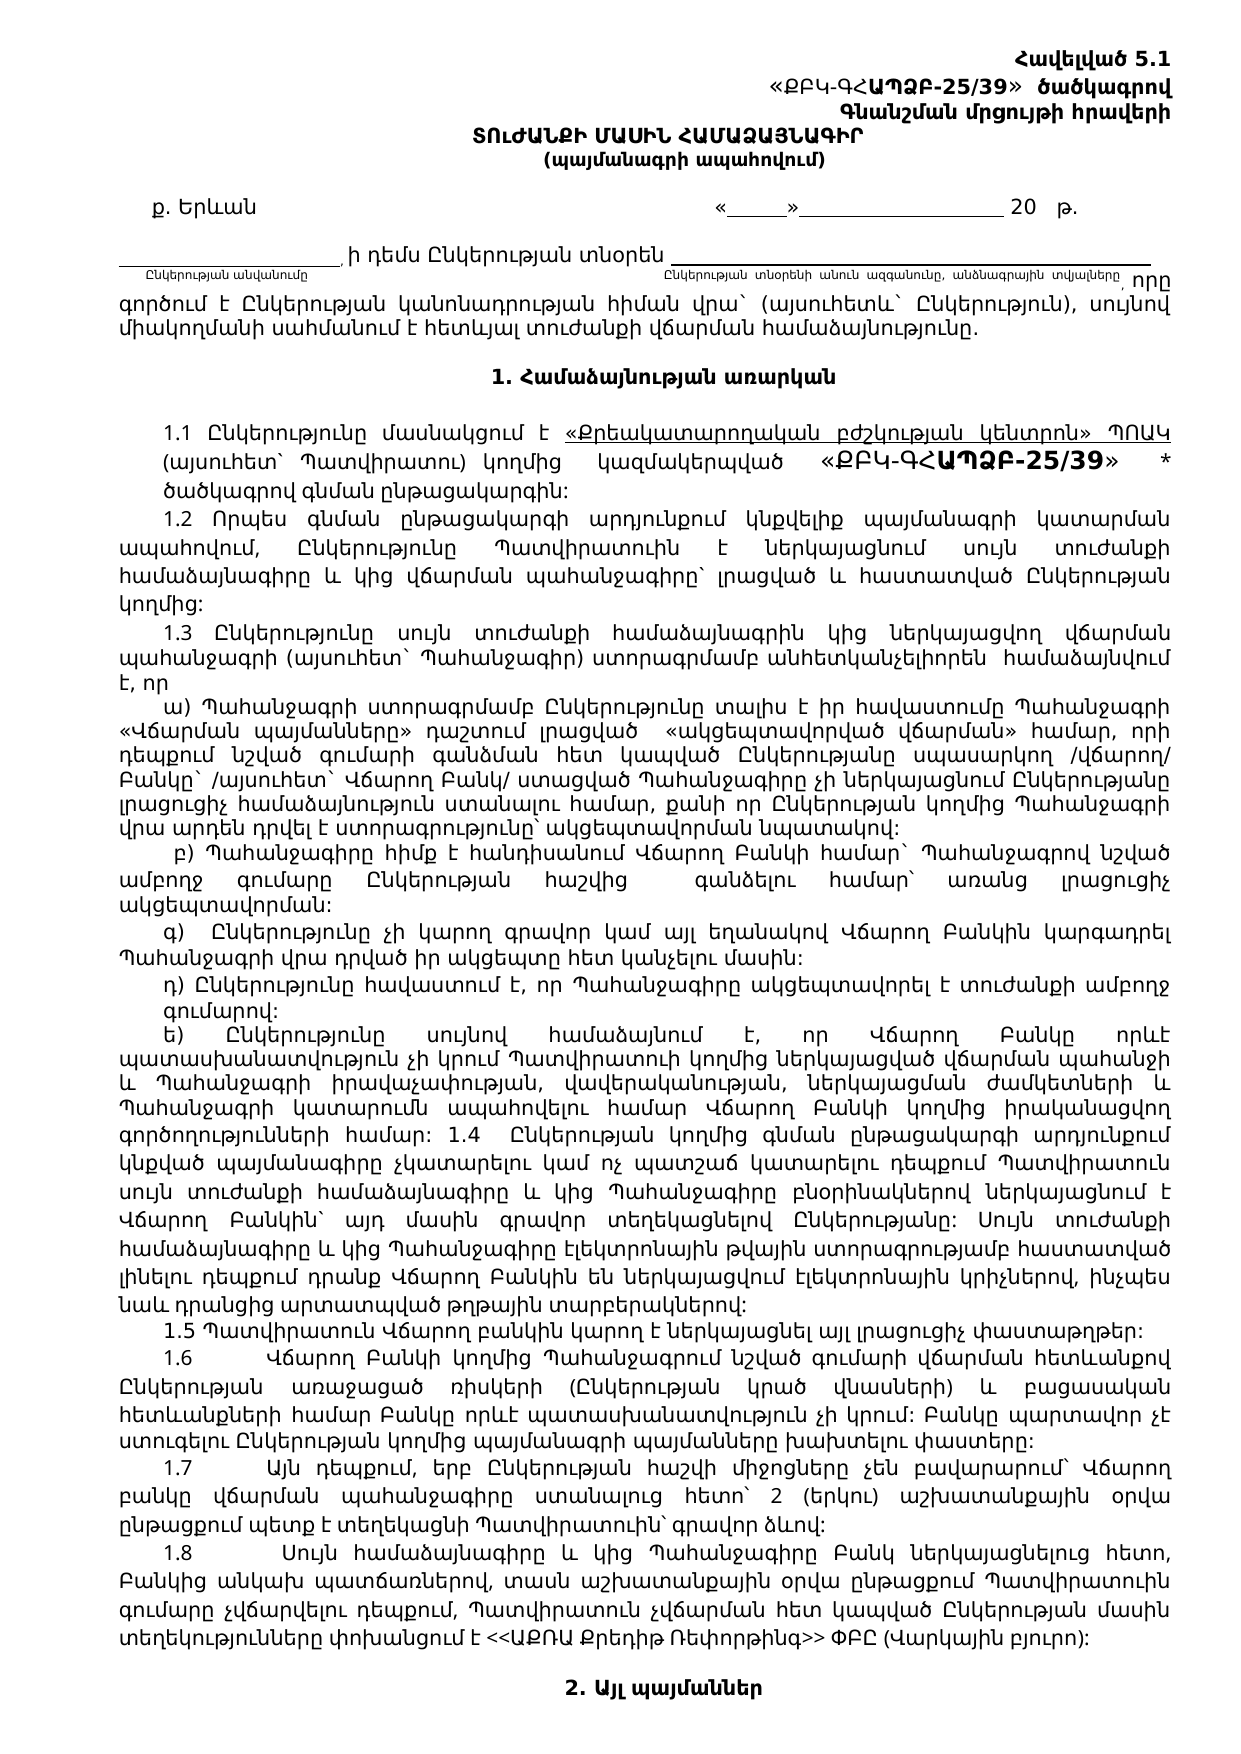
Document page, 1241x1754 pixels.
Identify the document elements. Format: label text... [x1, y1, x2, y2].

text «ՔԲԿ-ԳՀԱՊՁԲ-25/39» ծածկագրով [118, 71, 1171, 100]
text դ) Ընկերությունը հավաստում է, որ Պահանջագիրը ակցեպտավորել է տուժանքի ամբողջ գումարով: [163, 970, 1171, 1023]
text 2. Այլ պայմաններ [156, 1676, 1171, 1701]
text 1.3 Ընկերությունը սույն տուժանքի համաձայնագրին կից ներկայացվող վճարման պահանջագրի (այսուհետ` Պահանջագիր) ստորագրմամբ անհետկանչելիորեն համաձայնվում է, որ [118, 618, 1171, 695]
text գ) Ընկերությունը չի կարող գրավոր կամ այլ եղանակով Վճարող Բանկին կարգադրել Պահանջագրի վրա դրված իր ակցեպտը հետ կանչելու մասին: [118, 917, 1171, 970]
text 1.2 Որպես գնման ընթացակարգի արդյունքում կնքվելիք պայմանագրի կատարման ապահովում, Ընկերությունը Պատվիրատուին է ներկայացնում սույն տուժանքի համաձայնագիրը և կից վճարման պահանջագիրը` լրացված և հաստատված Ընկերության կողմից: [118, 504, 1171, 618]
list Սույն համաձայնագիրը և կից Պահանջագիրը Բանկ ներկայացնելուց հետո, Բանկից անկախ պատճառներով, տասն աշխատանքային օրվա ընթացքում Պատվիրատուին գումարը չվճարվելու դեպքում, Պատվիրատուն չվճարման հետ կապված Ընկերության մասին տեղեկությունները փոխանցում է <<ԱՔՌԱ Քրեդիթ Ռեփորթինգ>> ՓԲԸ (Վարկային բյուրո): [118, 1538, 1171, 1652]
text ք. Երևան « » 20 թ. [118, 195, 1171, 219]
text բ) Պահանջագիրը հիմք է հանդիսանում Վճարող Բանկի համար` Պահանջագրով նշված ամբողջ գումարը Ընկերության հաշվից գանձելու համար՝ առանց լրացուցիչ ակցեպտավորման: [118, 841, 1171, 917]
text ՏՈւԺԱՆՔԻ ՄԱՍԻՆ ՀԱՄԱՁԱՅՆԱԳԻՐ [118, 124, 1171, 149]
text Գնանշման մրցույթի հրավերի [118, 100, 1171, 124]
text Ընկերության անվանումը Ընկերության տնօրենի անուն ազգանունը, անձնագրային տվյալները, որը գործում է Ընկերության կանոնադրության հիման վրա` (այսուհետև` Ընկերություն), սույնով միակողմանի սահմանում է հետևյալ տուժանքի վճարման համաձայնությունը. [118, 268, 1171, 341]
list Վճարող Բանկի կողմից Պահանջագրում նշված գումարի վճարման հետևանքով Ընկերության առաջացած ռիսկերի (Ընկերության կրած վնասների) և բացասական հետևանքների համար Բանկը որևէ պատասխանատվություն չի կրում: Բանկը պարտավոր չէ ստուգելու Ընկերության կողմից պայմանագրի պայմանները խախտելու փաստերը: [118, 1343, 1171, 1453]
text ե) Ընկերությունը սույնով համաձայնում է, որ Վճարող Բանկը որևէ պատասխանատվություն չի կրում Պատվիրատուի կողմից ներկայացված վճարման պահանջի և Պահանջագրի իրավաչափության, վավերականության, ներկայացման ժամկետների և Պահանջագրի կատարումն ապահովելու համար Վճարող Բանկի կողմից իրականացվող գործողությունների համար: 1.4 Ընկերության կողմից գնման ընթացակարգի արդյունքում կնքված պայմանագիրը չկատարելու կամ ոչ պատշաճ կատարելու դեպքում Պատվիրատուն սույն տուժանքի համաձայնագիրը և կից Պահանջագիրը բնօրինակներով ներկայացնում է Վճարող Բանկին` այդ մասին գրավոր տեղեկացնելով Ընկերությանը: Սույն տուժանքի համաձայնագիրը և կից Պահանջագիրը էլեկտրոնային թվային ստորագրությամբ հաստատված լինելու դեպքում դրանք Վճարող Բանկին են ներկայացվում էլեկտրոնային կրիչներով, ինչպես նաև դրանցից արտատպված թղթային տարբերակներով: [118, 1023, 1171, 1319]
text (պայմանագրի ապահովում) [118, 149, 1171, 171]
list Այն դեպքում, երբ Ընկերության հաշվի միջոցները չեն բավարարում՝ Վճարող բանկը վճարման պահանջագիրը ստանալուց հետո՝ 2 (երկու) աշխատանքային օրվա ընթացքում պետք է տեղեկացնի Պատվիրատուին՝ գրավոր ձևով: [118, 1453, 1171, 1538]
text 1.5 Պատվիրատուն Վճարող բանկին կարող է ներկայացնել այլ լրացուցիչ փաստաթղթեր: [163, 1319, 1171, 1343]
text 1. Համաձայնության առարկան [156, 365, 1171, 389]
text 1.1 Ընկերությունը մասնակցում է «Քրեակատարողական բժշկության կենտրոն» ՊՈԱԿ (այսուհետ` Պատվիրատու) կողմից կազմակերպված «ՔԲԿ-ԳՀԱՊՁԲ-25/39» * ծածկագրով գնման ընթացակարգին: [163, 418, 1171, 504]
text Հավելված 5.1 [118, 47, 1171, 71]
text , ի դեմս Ընկերության տնօրեն [118, 243, 1171, 268]
text ա) Պահանջագրի ստորագրմամբ Ընկերությունը տալիս է իր հավաստումը Պահանջագրի «Վճարման պայմանները» դաշտում լրացված «ակցեպտավորված վճարման» համար, որի դեպքում նշված գումարի գանձման հետ կապված Ընկերությանը սպասարկող /վճարող/ Բանկը` /այսուհետ` Վճարող Բանկ/ ստացված Պահանջագիրը չի ներկայացնում Ընկերությանը լրացուցիչ համաձայնություն ստանալու համար, քանի որ Ընկերության կողմից Պահանջագրի վրա արդեն դրվել է ստորագրությունը՝ ակցեպտավորման նպատակով: [118, 695, 1171, 841]
